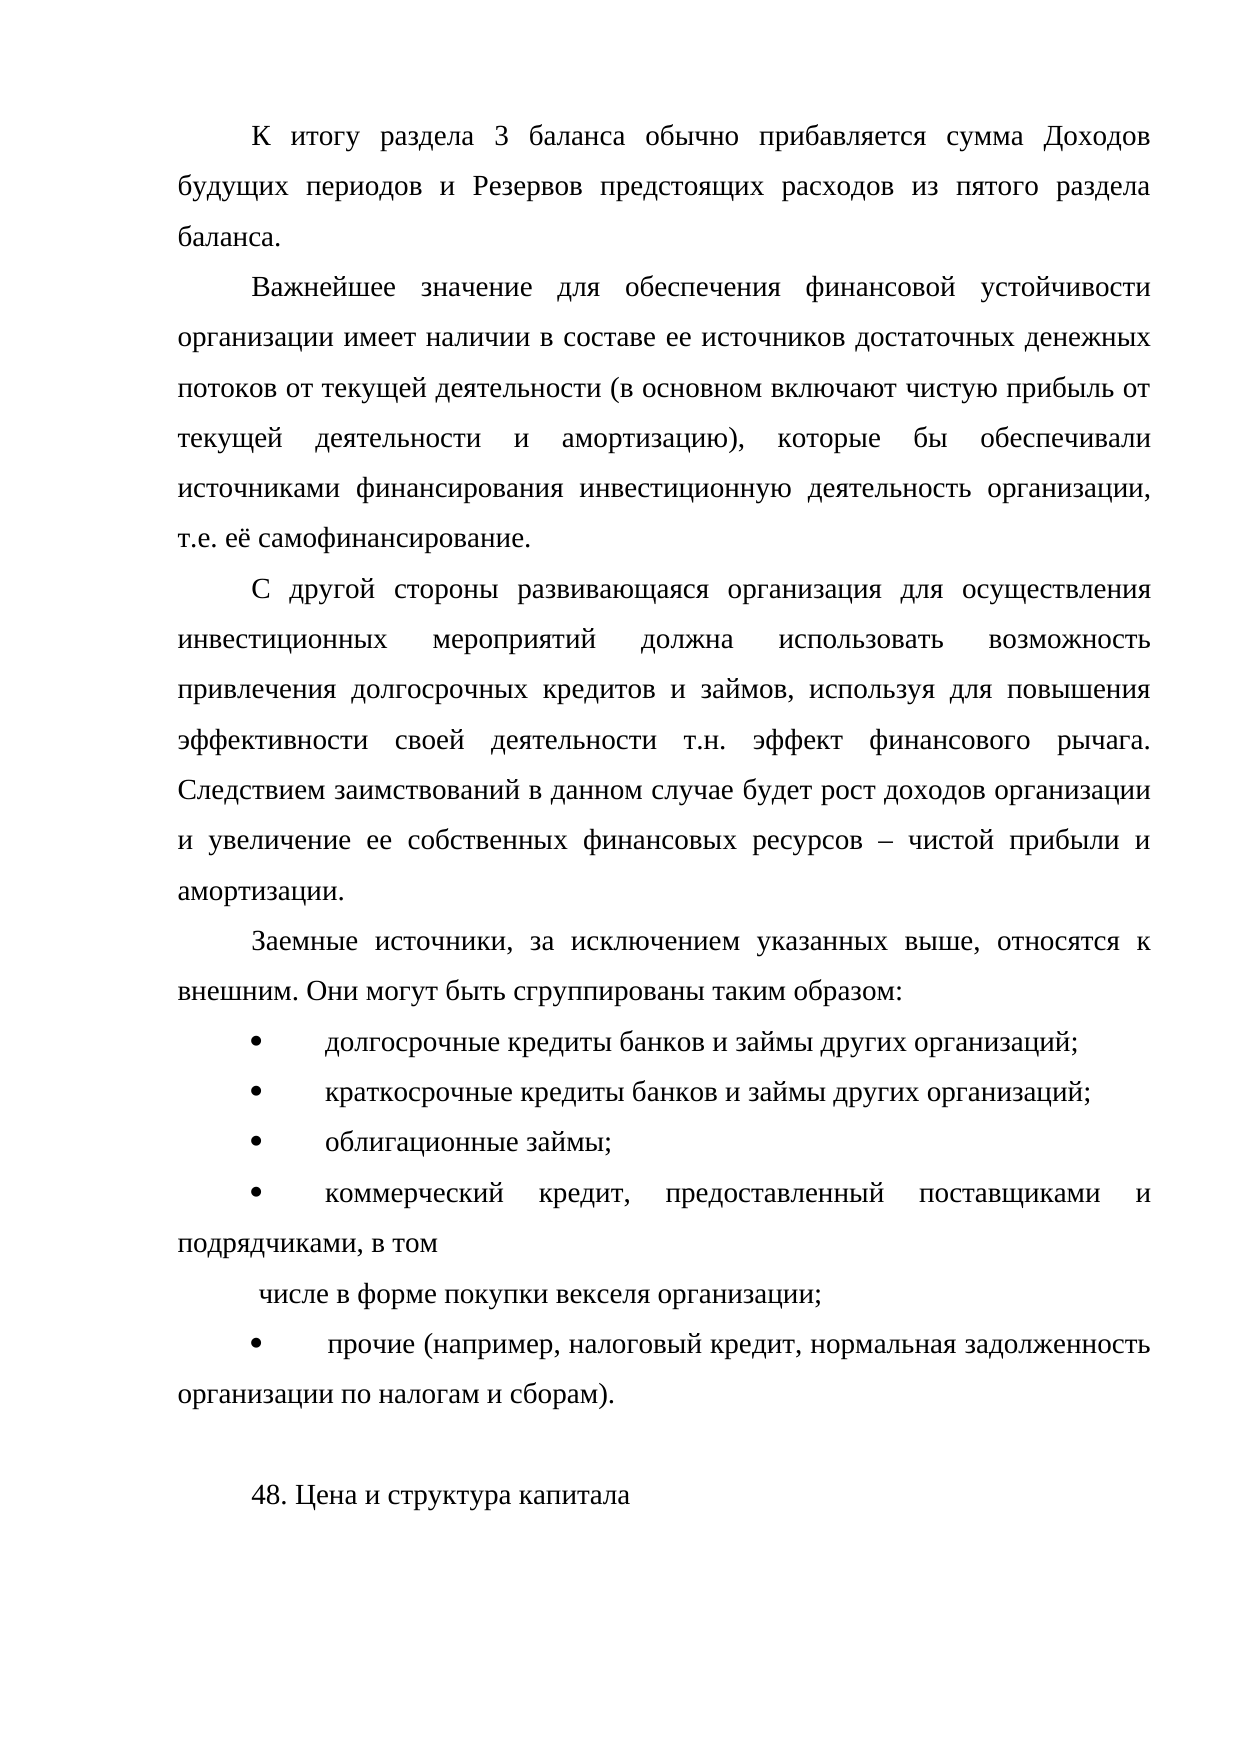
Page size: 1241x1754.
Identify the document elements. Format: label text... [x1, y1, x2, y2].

text С другой стороны развивающаяся организация для осуществления инвестиционных мероприятий должна использовать возможность привлечения долгосрочных кредитов и займов, используя для повышения эффективности своей деятельности т.н. эффект финансового рычага. Следствием заимствований в данном случае будет рост доходов организации и увеличение ее собственных финансовых ресурсов – чистой прибыли и амортизации. [177, 571, 1152, 906]
text 48. Цена и структура капитала [177, 1477, 1152, 1511]
list прочие (например, налоговый кредит, нормальная задолженность организации по налогам и сборам). [177, 1326, 1152, 1410]
list коммерческий кредит, предоставленный поставщиками и подрядчиками, в том [177, 1175, 1152, 1259]
text числе в форме покупки векселя организации; [177, 1276, 1152, 1309]
text Заемные источники, за исключением указанных выше, относятся к внешним. Они могут быть сгруппированы таким образом: [177, 923, 1152, 1007]
list краткосрочные кредиты банков и займы других организаций; [177, 1074, 1152, 1108]
list долгосрочные кредиты банков и займы других организаций; [177, 1024, 1152, 1057]
list облигационные займы; [177, 1124, 1152, 1158]
text Важнейшее значение для обеспечения финансовой устойчивости организации имеет наличии в составе ее источников достаточных денежных потоков от текущей деятельности (в основном включают чистую прибыль от текущей деятельности и амортизацию), которые бы обеспечивали источниками финансирования инвестиционную деятельность организации, т.е. её самофинансирование. [177, 269, 1152, 554]
text К итогу раздела 3 баланса обычно прибавляется сумма Доходов будущих периодов и Резервов предстоящих расходов из пятого раздела баланса. [177, 118, 1152, 252]
